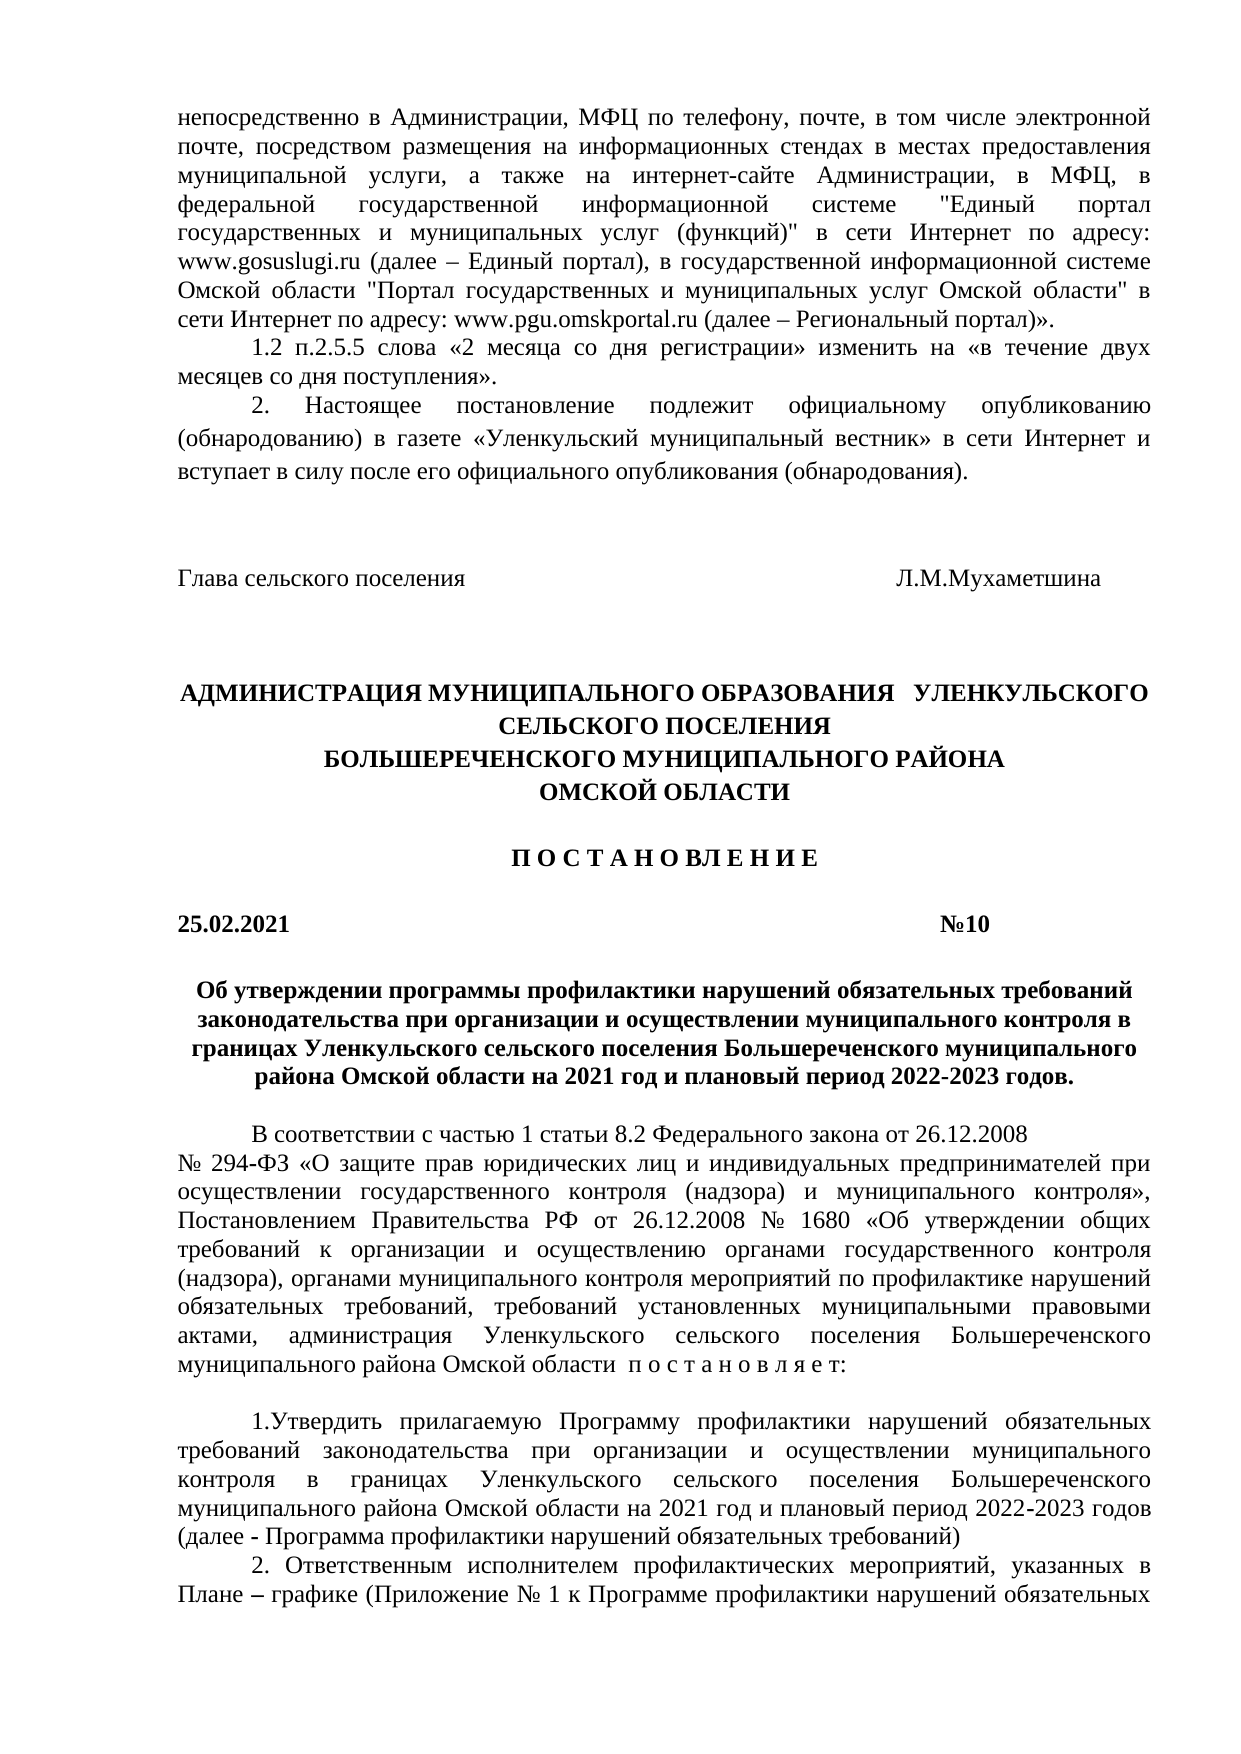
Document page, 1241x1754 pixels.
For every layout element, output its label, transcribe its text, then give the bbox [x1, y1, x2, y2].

text 1.2 п.2.5.5 слова «2 месяца со дня регистрации» изменить на «в течение двух месяцев со дня поступления». [177, 332, 1152, 390]
text П О С Т А Н О ВЛ Е Н И Е [177, 843, 1152, 872]
text ОМСКОЙ ОБЛАСТИ [177, 777, 1152, 806]
text Об утверждении программы профилактики нарушений обязательных требований законодательства при организации и осуществлении муниципального контроля в границах Уленкульского сельского поселения Большереченского муниципального района Омской области на 2021 год и плановый период 2022-2023 годов. [177, 975, 1152, 1090]
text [177, 1550, 1152, 1608]
text Глава сельского поселения Л.М.Мухаметшина [177, 563, 1152, 592]
text 2. Настоящее постановление подлежит официальному опубликованию (обнародованию) в газете «Уленкульский муниципальный вестник» в сети Интернет и вступает в силу после его официального опубликования (обнародования). [177, 390, 1152, 485]
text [177, 102, 1152, 332]
text БОЛЬШЕРЕЧЕНСКОГО МУНИЦИПАЛЬНОГО РАЙОНА [177, 744, 1152, 773]
text № 294-ФЗ «О защите прав юридических лиц и индивидуальных предпринимателей при осуществлении государственного контроля (надзора) и муниципального контроля», Постановлением Правительства РФ от 26.12.2008 № 1680 «Об утверждении общих требований к организации и осуществлению органами государственного контроля (надзора), органами муниципального контроля мероприятий по профилактике нарушений обязательных требований, требований установленных муниципальными правовыми актами, администрация Уленкульского сельского поселения Большереченского муниципального района Омской области п о с т а н о в л я е т: [177, 1148, 1152, 1378]
text 25.02.2021 №10 [177, 909, 1152, 938]
text В соответствии с частью 1 статьи 8.2 Федерального закона от 26.12.2008 [177, 1119, 1152, 1148]
text 1.Утвердить прилагаемую Программу профилактики нарушений обязательных требований законодательства при организации и осуществлении муниципального контроля в границах Уленкульского сельского поселения Большереченского муниципального района Омской области на 2021 год и плановый период 2022-2023 годов (далее - Программа профилактики нарушений обязательных требований) [177, 1406, 1152, 1550]
text АДМИНИСТРАЦИЯ МУНИЦИПАЛЬНОГО ОБРАЗОВАНИЯ УЛЕНКУЛЬСКОГО СЕЛЬСКОГО ПОСЕЛЕНИЯ [177, 678, 1152, 740]
